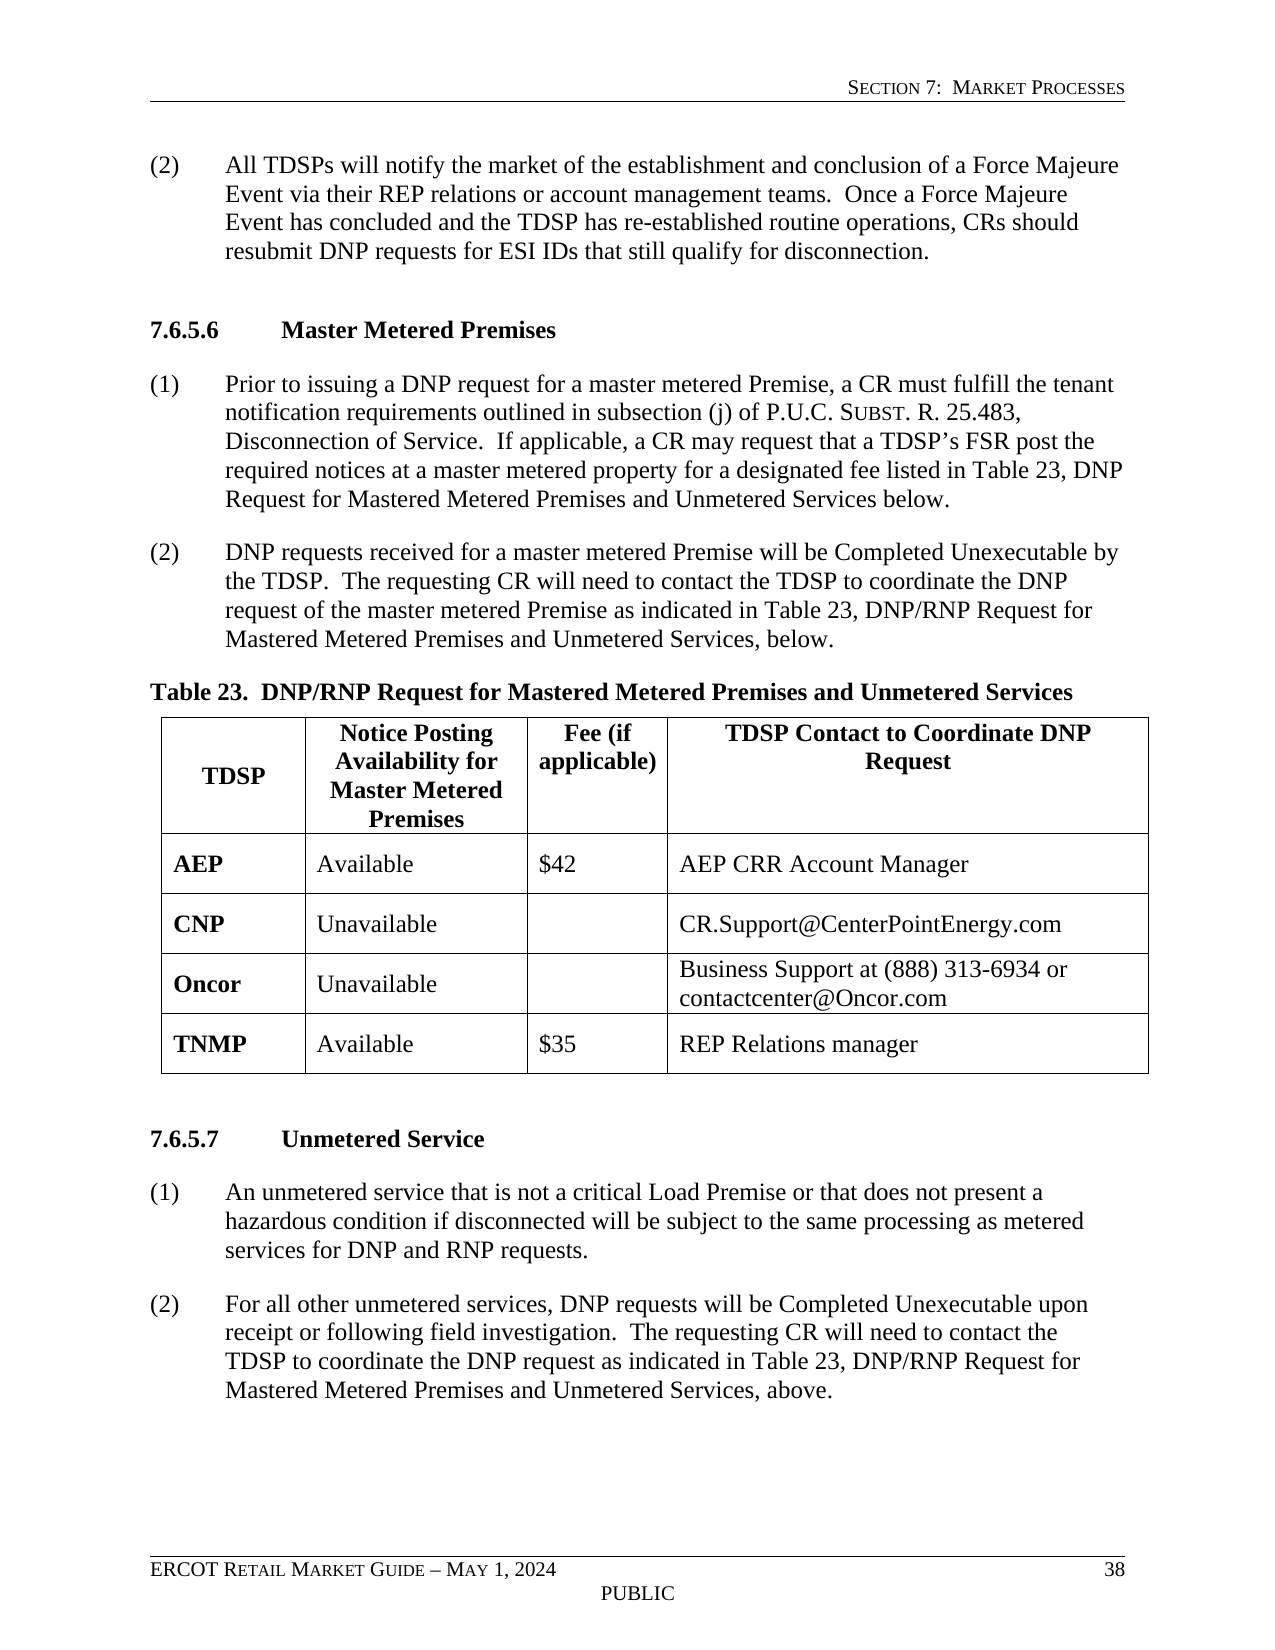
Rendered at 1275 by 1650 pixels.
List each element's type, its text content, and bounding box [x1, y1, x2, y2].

table_cell $42 [528, 834, 667, 893]
table_cell [528, 954, 667, 1013]
text 7.6.5.6 Master Metered Premises [150, 315, 1125, 344]
text (1) An unmetered service that is not a critical Load Premise or that does not present a hazardous condition if disconnected will be subject to the same processing as metered services for DNP and RNP requests. [150, 1177, 1125, 1264]
table_cell Unavailable [306, 894, 527, 953]
text 7.6.5.7 Unmetered Service [150, 1124, 1125, 1152]
table_cell REP Relations manager [668, 1014, 1148, 1073]
table_header Fee (if applicable) [528, 718, 667, 833]
table_cell Business Support at (888) 313-6934 or contactcenter@Oncor.com [668, 954, 1148, 1013]
table_cell Available [306, 1014, 527, 1073]
text Table 23. DNP/RNP Request for Mastered Metered Premises and Unmetered Services [150, 677, 1125, 706]
text (2) DNP requests received for a master metered Premise will be Completed Unexecutable by the TDSP. The requesting CR will need to contact the TDSP to coordinate the DNP request of the master metered Premise as indicated in Table 23, DNP/RNP Request for Mastered Metered Premises and Unmetered Services, below. [150, 537, 1125, 652]
table_cell [528, 894, 667, 953]
table_cell Unavailable [306, 954, 527, 1013]
table_cell CNP [162, 894, 305, 953]
text (2) For all other unmetered services, DNP requests will be Completed Unexecutable upon receipt or following field investigation. The requesting CR will need to contact the TDSP to coordinate the DNP request as indicated in Table 23, DNP/RNP Request for Mastered Metered Premises and Unmetered Services, above. [150, 1289, 1125, 1404]
table_cell $35 [528, 1014, 667, 1073]
table_header TDSP Contact to Coordinate DNP Request [668, 718, 1148, 833]
table_cell Oncor [162, 954, 305, 1013]
table_cell AEP CRR Account Manager [668, 834, 1148, 893]
text (1) Prior to issuing a DNP request for a master metered Premise, a CR must fulfill the tenant notification requirements outlined in subsection (j) of P.U.C. Subst. R. 25.483, Disconnection of Service. If applicable, a CR may request that a TDSP’s FSR post the required notices at a master metered property for a designated fee listed in Table 23, DNP Request for Mastered Metered Premises and Unmetered Services below. [150, 369, 1125, 512]
table_cell Available [306, 834, 527, 893]
table_header TDSP [162, 718, 305, 833]
table_cell AEP [162, 834, 305, 893]
table_cell CR.Support@CenterPointEnergy.com [668, 894, 1148, 953]
table_header Notice Posting Availability for Master Metered Premises [306, 718, 527, 833]
text (2) All TDSPs will notify the market of the establishment and conclusion of a Force Majeure Event via their REP relations or account management teams. Once a Force Majeure Event has concluded and the TDSP has re-established routine operations, CRs should resubmit DNP requests for ESI IDs that still qualify for disconnection. [150, 150, 1125, 265]
table_cell TNMP [162, 1014, 305, 1073]
